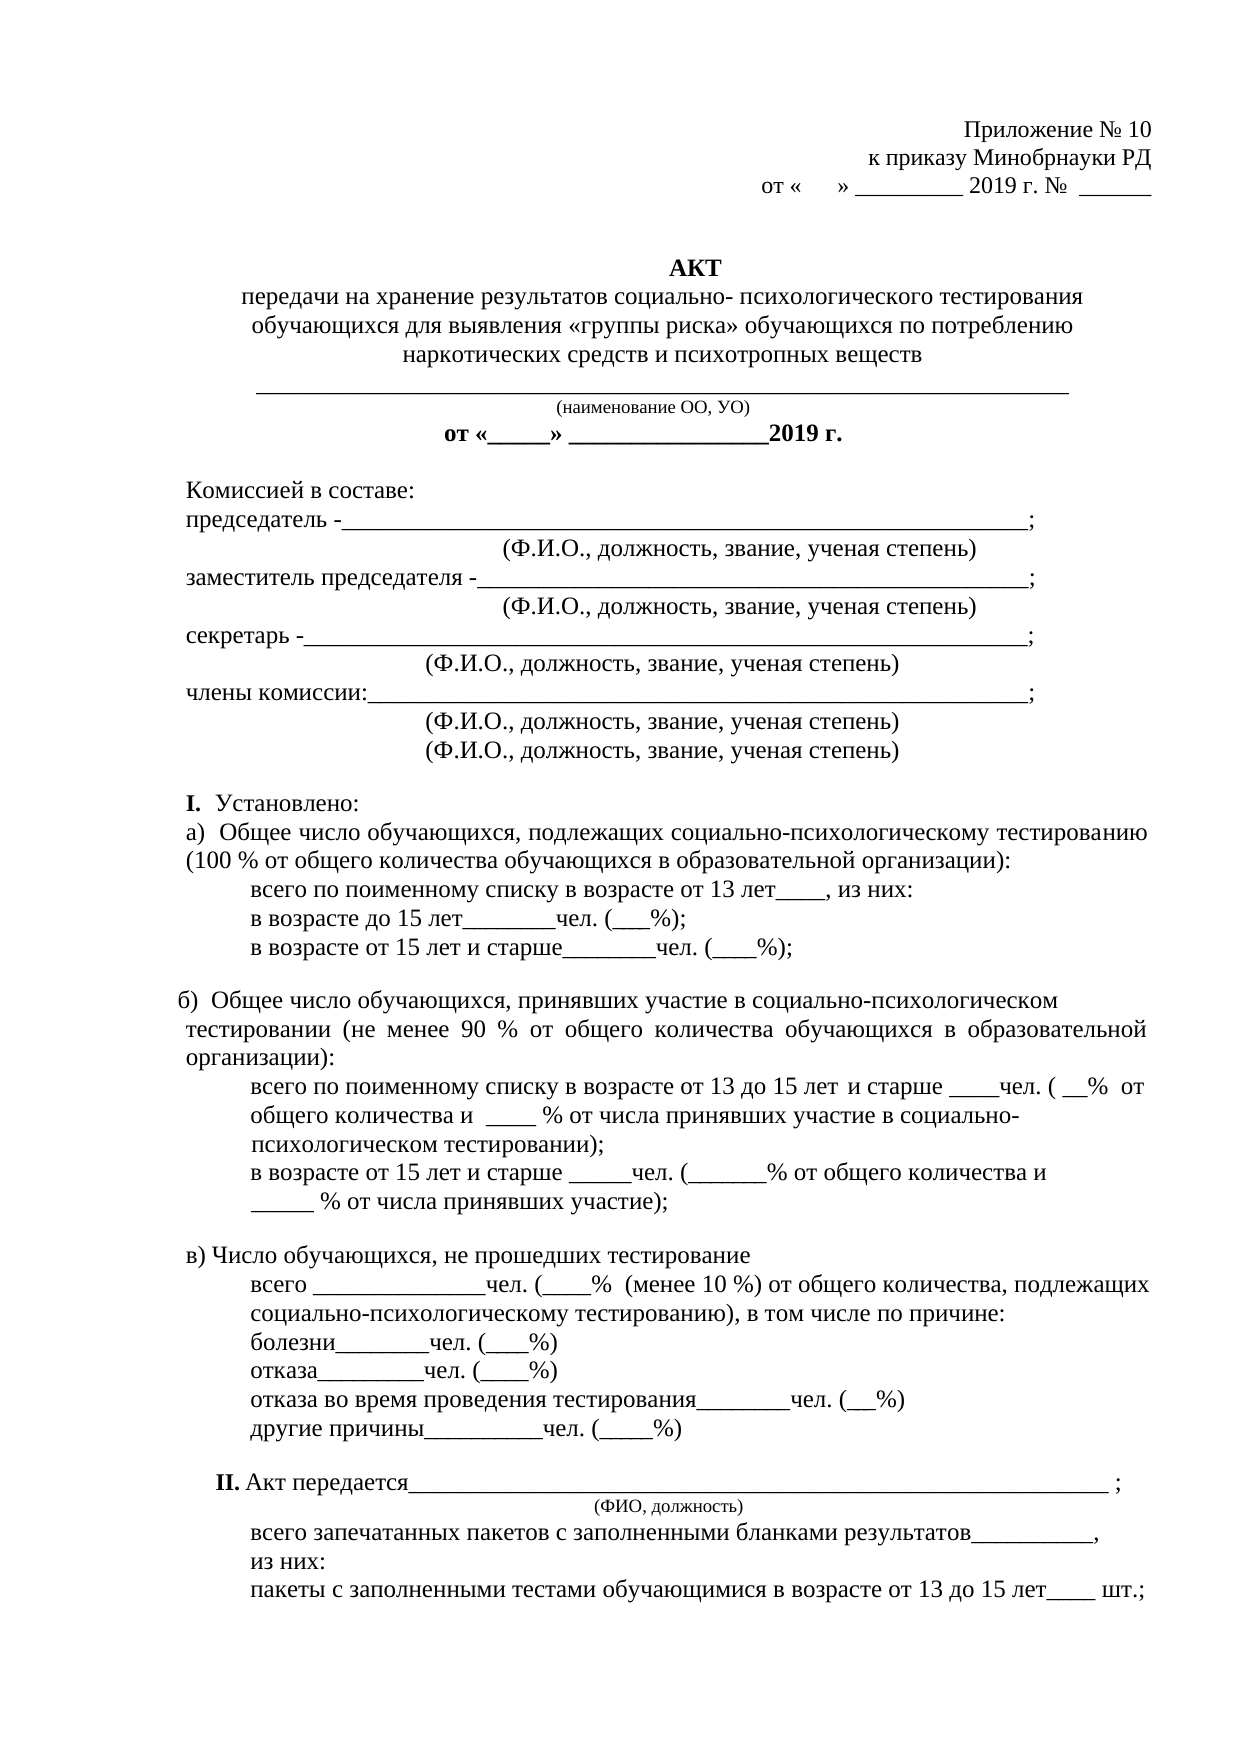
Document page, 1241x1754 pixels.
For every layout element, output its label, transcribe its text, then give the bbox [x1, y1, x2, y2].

text Комиссией в составе: [186, 476, 1152, 504]
text от « » _________ 2019 г. № ______ [181, 171, 1152, 199]
text АКТ [444, 253, 1152, 281]
text из них: [250, 1546, 1152, 1574]
text председатель - ; [186, 504, 1152, 533]
text члены комиссии: ; [186, 677, 1152, 706]
text _________________________________________________________________ [177, 368, 1147, 396]
text а) Общее число обучающихся, подлежащих социально-психологическому тестированию (100 % от общего количества обучающихся в образовательной организации): [186, 817, 1147, 874]
text (Ф.И.О., должность, звание, ученая степень) [177, 706, 1147, 735]
text в) Число обучающихся, не прошедших тестирование [186, 1240, 1152, 1269]
text _____ % от числа принявших участие); [186, 1186, 1152, 1215]
text болезни чел. ( %) [250, 1327, 1152, 1355]
list Установлено: [186, 788, 1152, 817]
text в возрасте от 15 лет и старше _____чел. ( % от общего количества и [250, 1157, 1152, 1186]
text всего чел. ( % (менее 10 %) от общего количества, подлежащих социально-психологическому тестированию), в том числе по причине: [250, 1269, 1152, 1327]
text другие причины чел. ( %) [250, 1413, 1152, 1442]
text к приказу Минобрнауки РД [181, 142, 1152, 171]
text передачи на хранение результатов социально- психологического тестирования обучающихся для выявления «группы риска» обучающихся по потреблению наркотических средств и психотропных веществ [177, 281, 1147, 368]
text отказа чел. ( %) [250, 1355, 1152, 1384]
text тестировании (не менее 90 % от общего количества обучающихся в образовательной организации): [186, 1014, 1147, 1071]
text (Ф.И.О., должность, звание, ученая степень) [177, 735, 1147, 763]
text в возрасте от 15 лет и старше чел. ( %); [250, 932, 1152, 960]
text (Ф.И.О., должность, звание, ученая степень) [502, 533, 1152, 562]
text всего по поименному списку в возрасте от 13 до 15 лет и старше ____чел. ( __% от общего количества и ____ % от числа принявших участие в социально- [250, 1071, 1152, 1129]
text всего запечатанных пакетов с заполненными бланками результатов , [250, 1517, 1152, 1546]
text от «_____» ________________2019 г. [444, 418, 1152, 447]
text психологическом тестировании); [186, 1129, 1152, 1157]
text заместитель председателя - ; [186, 562, 1152, 591]
list Акт передается________________________________________________________ ; (ФИО, должность) [186, 1467, 1152, 1517]
text пакеты с заполненными тестами обучающимися в возрасте от 13 до 15 лет шт.; [250, 1574, 1152, 1603]
text секретарь - ; [186, 620, 1152, 648]
text в возрасте до 15 лет чел. ( %); [250, 903, 1152, 932]
text всего по поименному списку в возрасте от 13 лет , из них: [250, 874, 1152, 903]
text (Ф.И.О., должность, звание, ученая степень) [177, 648, 1147, 677]
text Приложение № 10 [177, 118, 1152, 142]
text (Ф.И.О., должность, звание, ученая степень) [502, 591, 1152, 619]
text (наименование ОО, УО) [444, 396, 1152, 418]
text б) Общее число обучающихся, принявших участие в социально-психологическом [177, 985, 1152, 1014]
text отказа во время проведения тестирования чел. ( %) [250, 1384, 1152, 1413]
